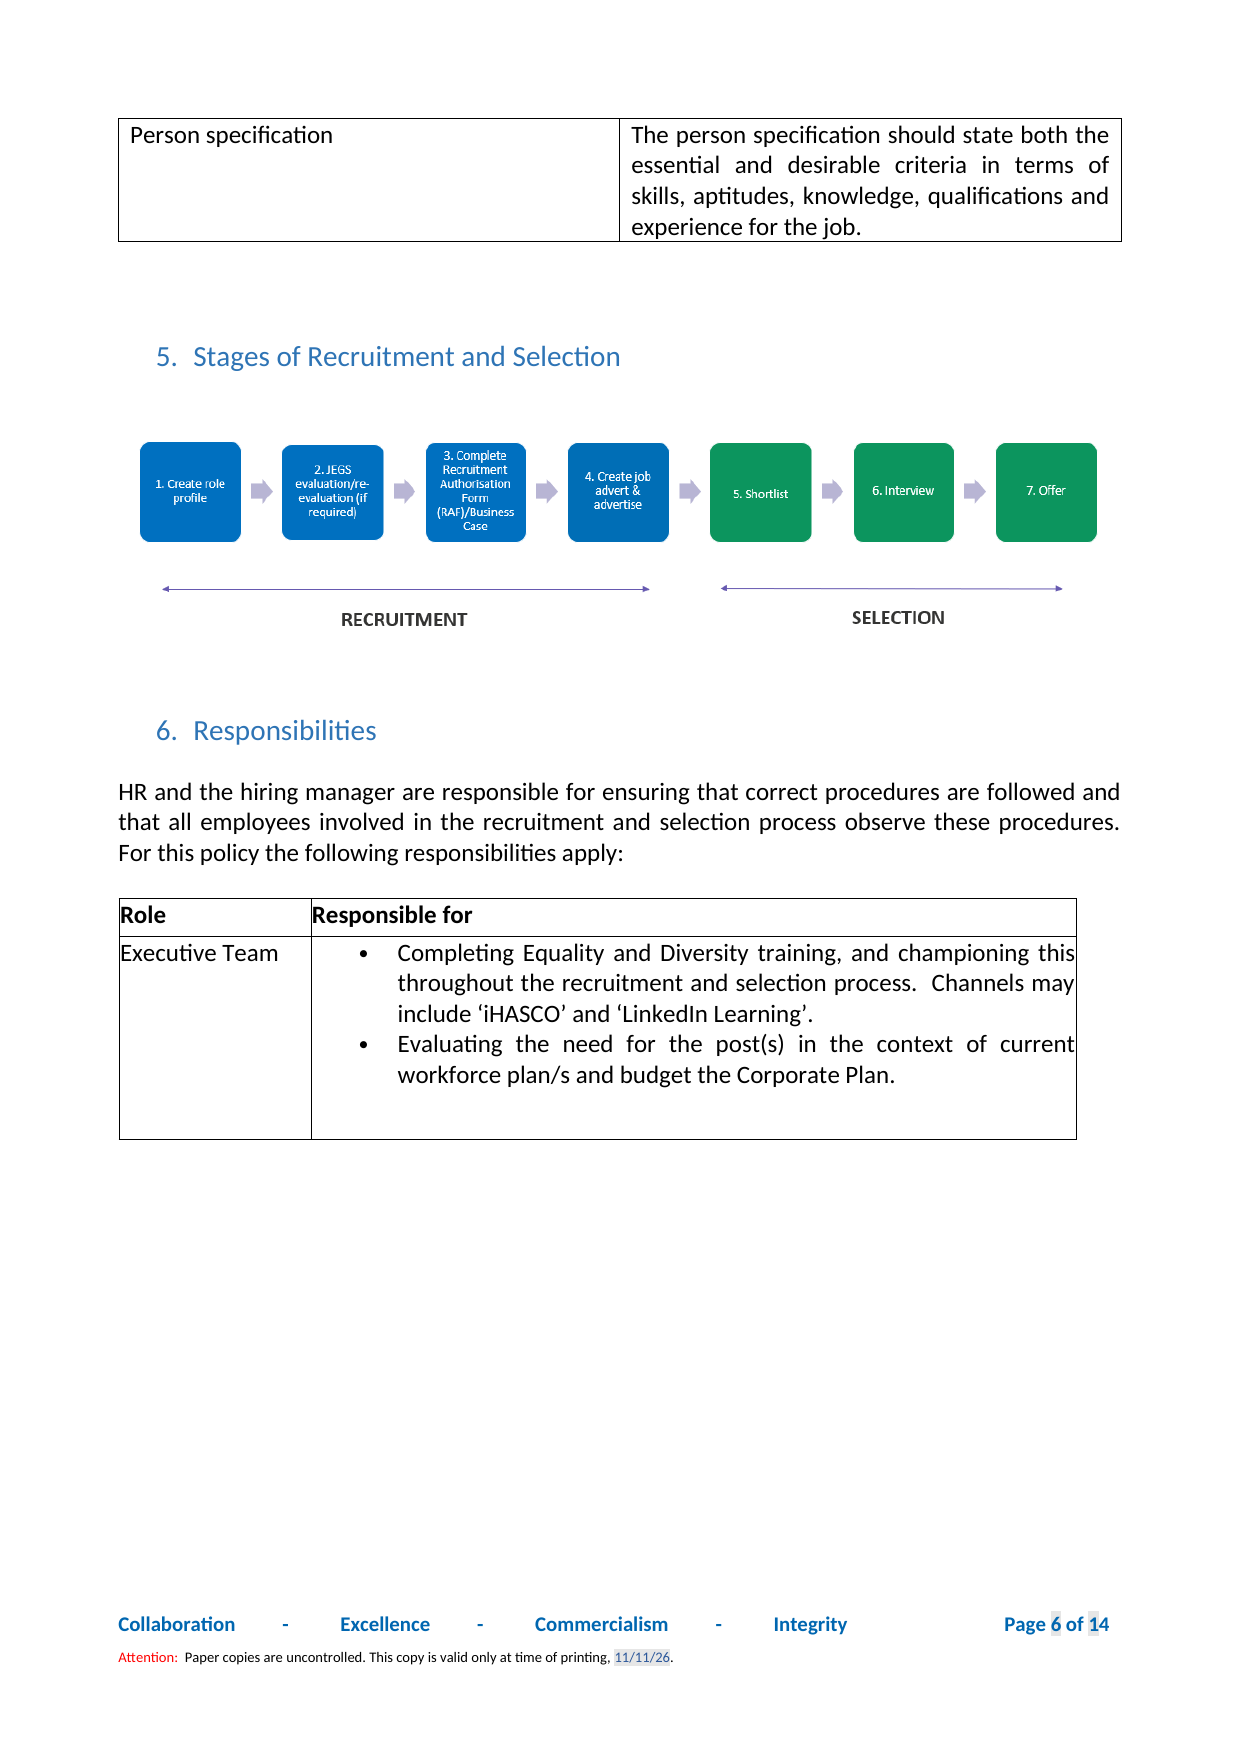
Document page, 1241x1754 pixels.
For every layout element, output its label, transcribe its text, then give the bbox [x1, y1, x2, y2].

table_header Responsible for [312, 899, 1076, 936]
table_cell Completing Equality and Diversity training, and championing this throughout the recruitment and selection process. Channels may include ‘iHASCO’ and ‘LinkedIn Learning’. Evaluating the need for the post(s) in the context of current workforce plan/s and budget the Corporate Plan. [312, 937, 1076, 1139]
subtitle Stages of Recruitment and Selection [156, 338, 1122, 374]
picture [118, 404, 1122, 653]
table_cell The person specification should state both the essential and desirable criteria in terms of skills, aptitudes, knowledge, qualifications and experience for the job. [620, 119, 1121, 241]
table_cell Executive Team [120, 937, 311, 1139]
text HR and the hiring manager are responsible for ensuring that correct procedures are followed and that all employees involved in the recruitment and selection process observe these procedures. For this policy the following responsibilities apply: [118, 776, 1122, 868]
subtitle Responsibilities [156, 712, 1122, 748]
table_header Role [120, 899, 311, 936]
table_cell Person specification [119, 119, 619, 241]
